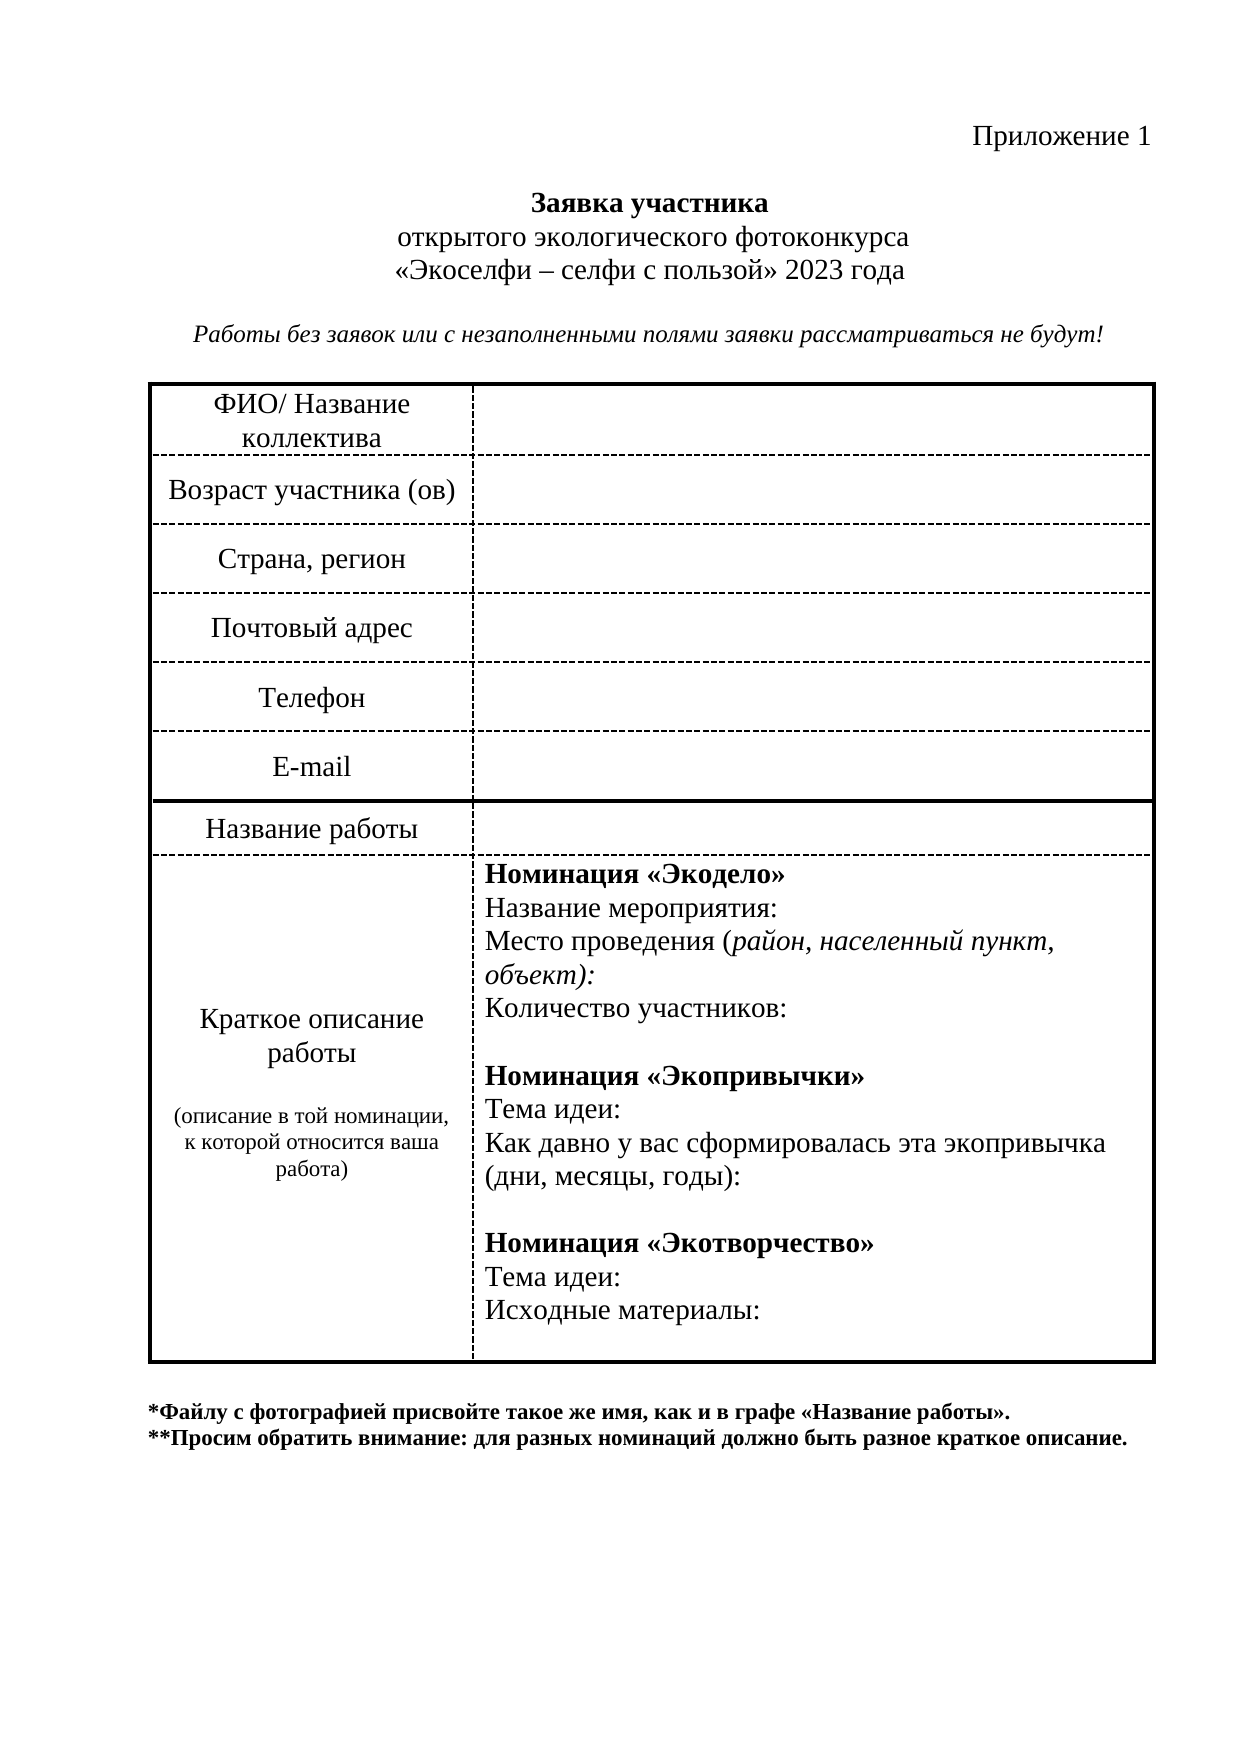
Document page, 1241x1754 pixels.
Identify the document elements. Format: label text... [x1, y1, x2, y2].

table_cell [473, 803, 1152, 854]
table_header [473, 386, 1152, 453]
table_cell Краткое описание работы (описание в той номинации, к которой относится ваша работа) [152, 854, 473, 1359]
table_cell E-mail [152, 730, 473, 799]
text Заявка участника [148, 185, 1152, 219]
table_cell Страна, регион [152, 523, 473, 592]
list *Файлу с фотографией присвойте такое же имя, как и в графе «Название работы». [148, 1398, 1152, 1424]
table_cell Возраст участника (ов) [152, 454, 473, 523]
table_cell Телефон [152, 661, 473, 730]
text «Экоселфи – селфи с пользой» 2023 года [148, 252, 1152, 286]
table_cell Название работы [152, 800, 473, 854]
text Приложение 1 [148, 118, 1152, 152]
table_cell [473, 523, 1152, 592]
table_cell Почтовый адрес [152, 592, 473, 661]
table_header ФИО/ Название коллектива [152, 386, 473, 453]
table_cell [473, 592, 1152, 661]
text Работы без заявок или с незаполненными полями заявки рассматриваться не будут! [148, 319, 1152, 348]
text открытого экологического фотоконкурса [148, 219, 1152, 252]
list **Просим обратить внимание: для разных номинаций должно быть разное краткое описание. [148, 1424, 1152, 1450]
table_cell [473, 661, 1152, 730]
table_cell [473, 730, 1152, 799]
table_cell Номинация «Экодело» Название мероприятия: Место проведения (район, населенный пункт, объект): Количество участников: Номинация «Экопривычки» Тема идеи: Как давно у вас сформировалась эта экопривычка (дни, месяцы, годы): Номинация «Экотворчество» Тема идеи: Исходные материалы: [473, 854, 1152, 1359]
table_cell [473, 454, 1152, 523]
